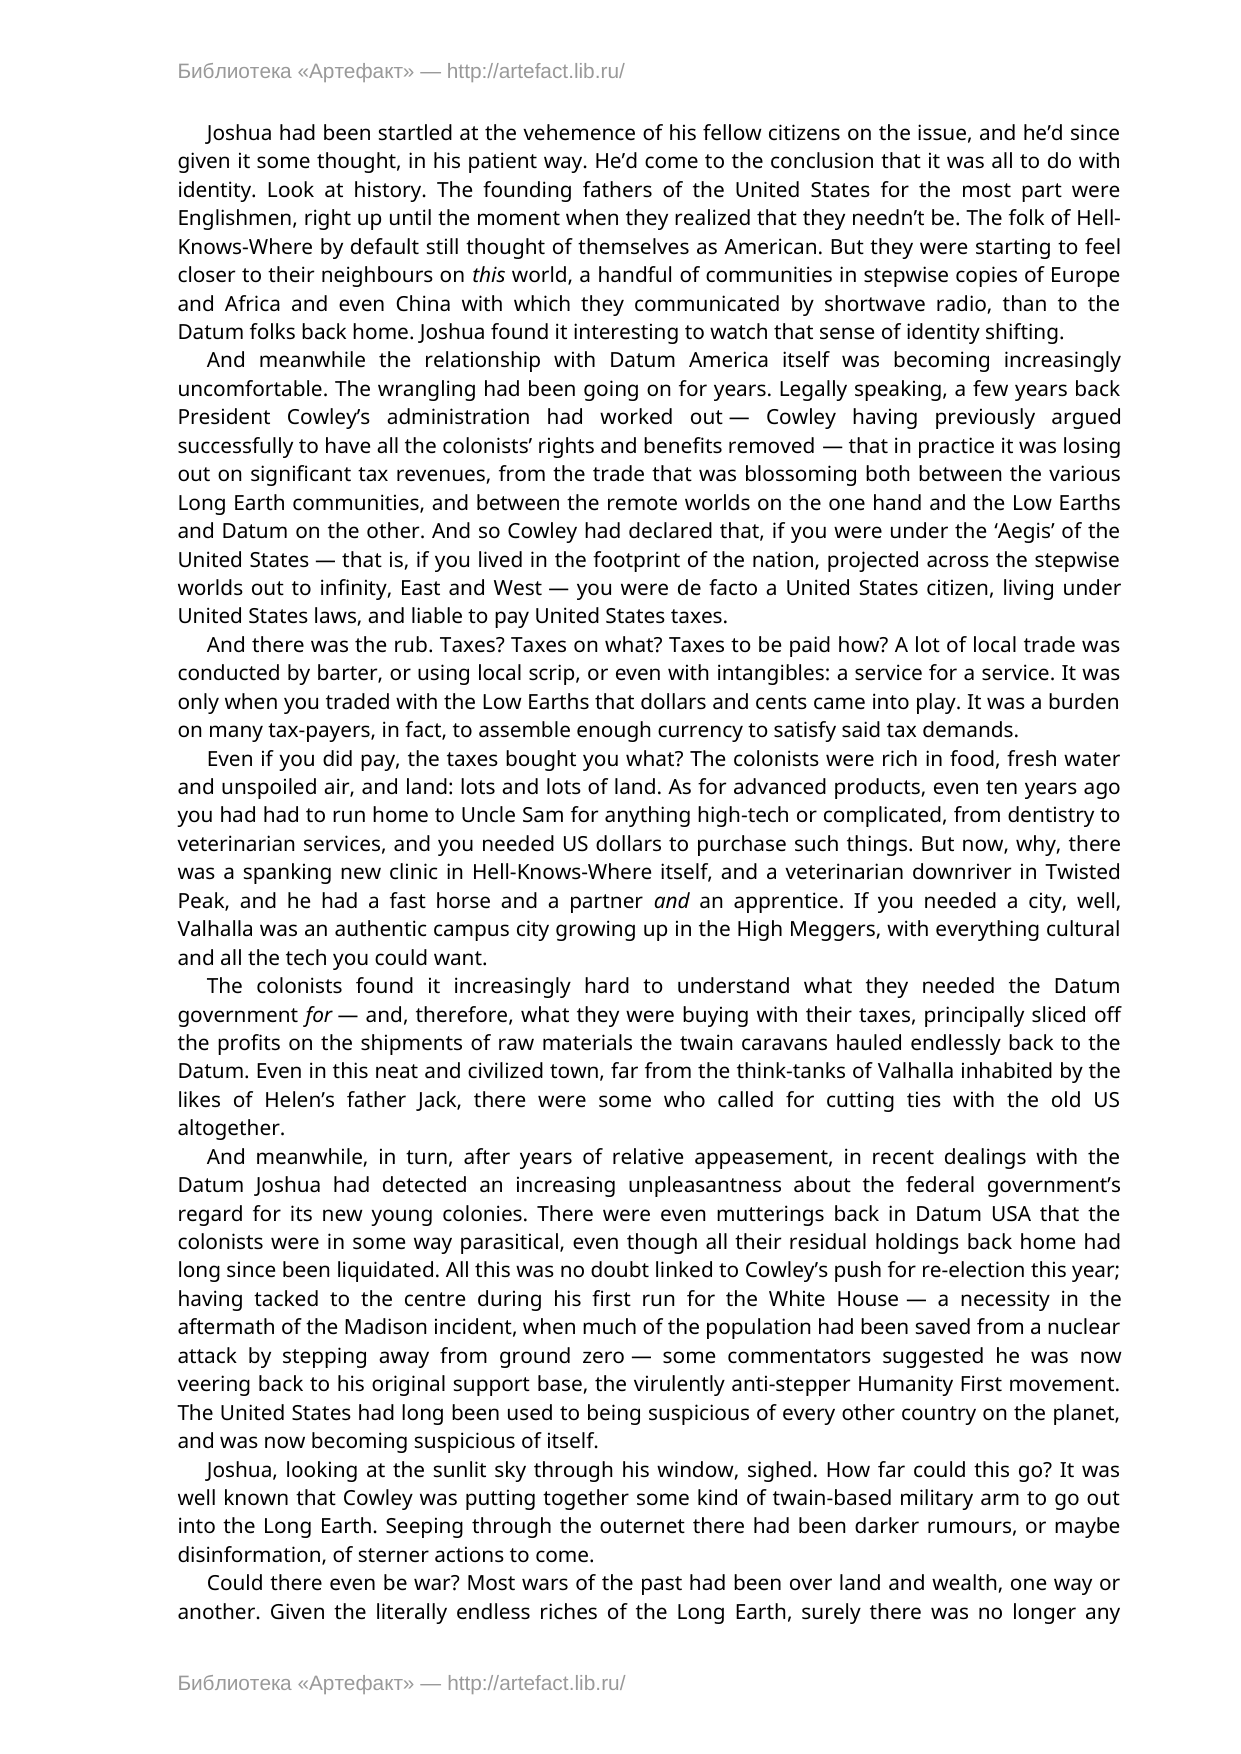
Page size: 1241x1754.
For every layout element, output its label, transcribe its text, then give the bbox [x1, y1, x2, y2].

text Joshua, looking at the sunlit sky through his window, sighed. How far could this go? It was well known that Cowley was putting together some kind of twain-based military arm to go out into the Long Earth. Seeping through the outernet there had been darker rumours, or maybe disinformation, of sterner actions to come. [177, 1455, 1122, 1568]
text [177, 1568, 1122, 1625]
text Joshua had been startled at the vehemence of his fellow citizens on the issue, and he’d since given it some thought, in his patient way. He’d come to the conclusion that it was all to do with identity. Look at history. The founding fathers of the United States for the most part were Englishmen, right up until the moment when they realized that they needn’t be. The folk of Hell-Knows-Where by default still thought of themselves as American. But they were starting to feel closer to their neighbours on this world, a handful of communities in stepwise copies of Europe and Africa and even China with which they communicated by shortwave radio, than to the Datum folks back home. Joshua found it interesting to watch that sense of identity shifting. [177, 118, 1122, 346]
text And meanwhile, in turn, after years of relative appeasement, in recent dealings with the Datum Joshua had detected an increasing unpleasantness about the federal government’s regard for its new young colonies. There were even mutterings back in Datum USA that the colonists were in some way parasitical, even though all their residual holdings back home had long since been liquidated. All this was no doubt linked to Cowley’s push for re-election this year; having tacked to the centre during his first run for the White House — a necessity in the aftermath of the Madison incident, when much of the population had been saved from a nuclear attack by stepping away from ground zero — some commentators suggested he was now veering back to his original support base, the virulently anti-stepper Humanity First movement. The United States had long been used to being suspicious of every other country on the planet, and was now becoming suspicious of itself. [177, 1142, 1122, 1455]
text Even if you did pay, the taxes bought you what? The colonists were rich in food, fresh water and unspoiled air, and land: lots and lots of land. As for advanced products, even ten years ago you had had to run home to Uncle Sam for anything high-tech or complicated, from dentistry to veterinarian services, and you needed US dollars to purchase such things. But now, why, there was a spanking new clinic in Hell-Knows-Where itself, and a veterinarian downriver in Twisted Peak, and he had a fast horse and a partner and an apprentice. If you needed a city, well, Valhalla was an authentic campus city growing up in the High Meggers, with everything cultural and all the tech you could want. [177, 744, 1122, 971]
text The colonists found it increasingly hard to understand what they needed the Datum government for — and, therefore, what they were buying with their taxes, principally sliced off the profits on the shipments of raw materials the twain caravans hauled endlessly back to the Datum. Even in this neat and civilized town, far from the think-tanks of Valhalla inhabited by the likes of Helen’s father Jack, there were some who called for cutting ties with the old US altogether. [177, 971, 1122, 1142]
text And there was the rub. Taxes? Taxes on what? Taxes to be paid how? A lot of local trade was conducted by barter, or using local scrip, or even with intangibles: a service for a service. It was only when you traded with the Low Earths that dollars and cents came into play. It was a burden on many tax-payers, in fact, to assemble enough currency to satisfy said tax demands. [177, 630, 1122, 744]
text And meanwhile the relationship with Datum America itself was becoming increasingly uncomfortable. The wrangling had been going on for years. Legally speaking, a few years back President Cowley’s administration had worked out — Cowley having previously argued successfully to have all the colonists’ rights and benefits removed — that in practice it was losing out on significant tax revenues, from the trade that was blossoming both between the various Long Earth communities, and between the remote worlds on the one hand and the Low Earths and Datum on the other. And so Cowley had declared that, if you were under the ‘Aegis’ of the United States — that is, if you lived in the footprint of the nation, projected across the stepwise worlds out to infinity, East and West — you were de facto a United States citizen, living under United States laws, and liable to pay United States taxes. [177, 346, 1122, 630]
